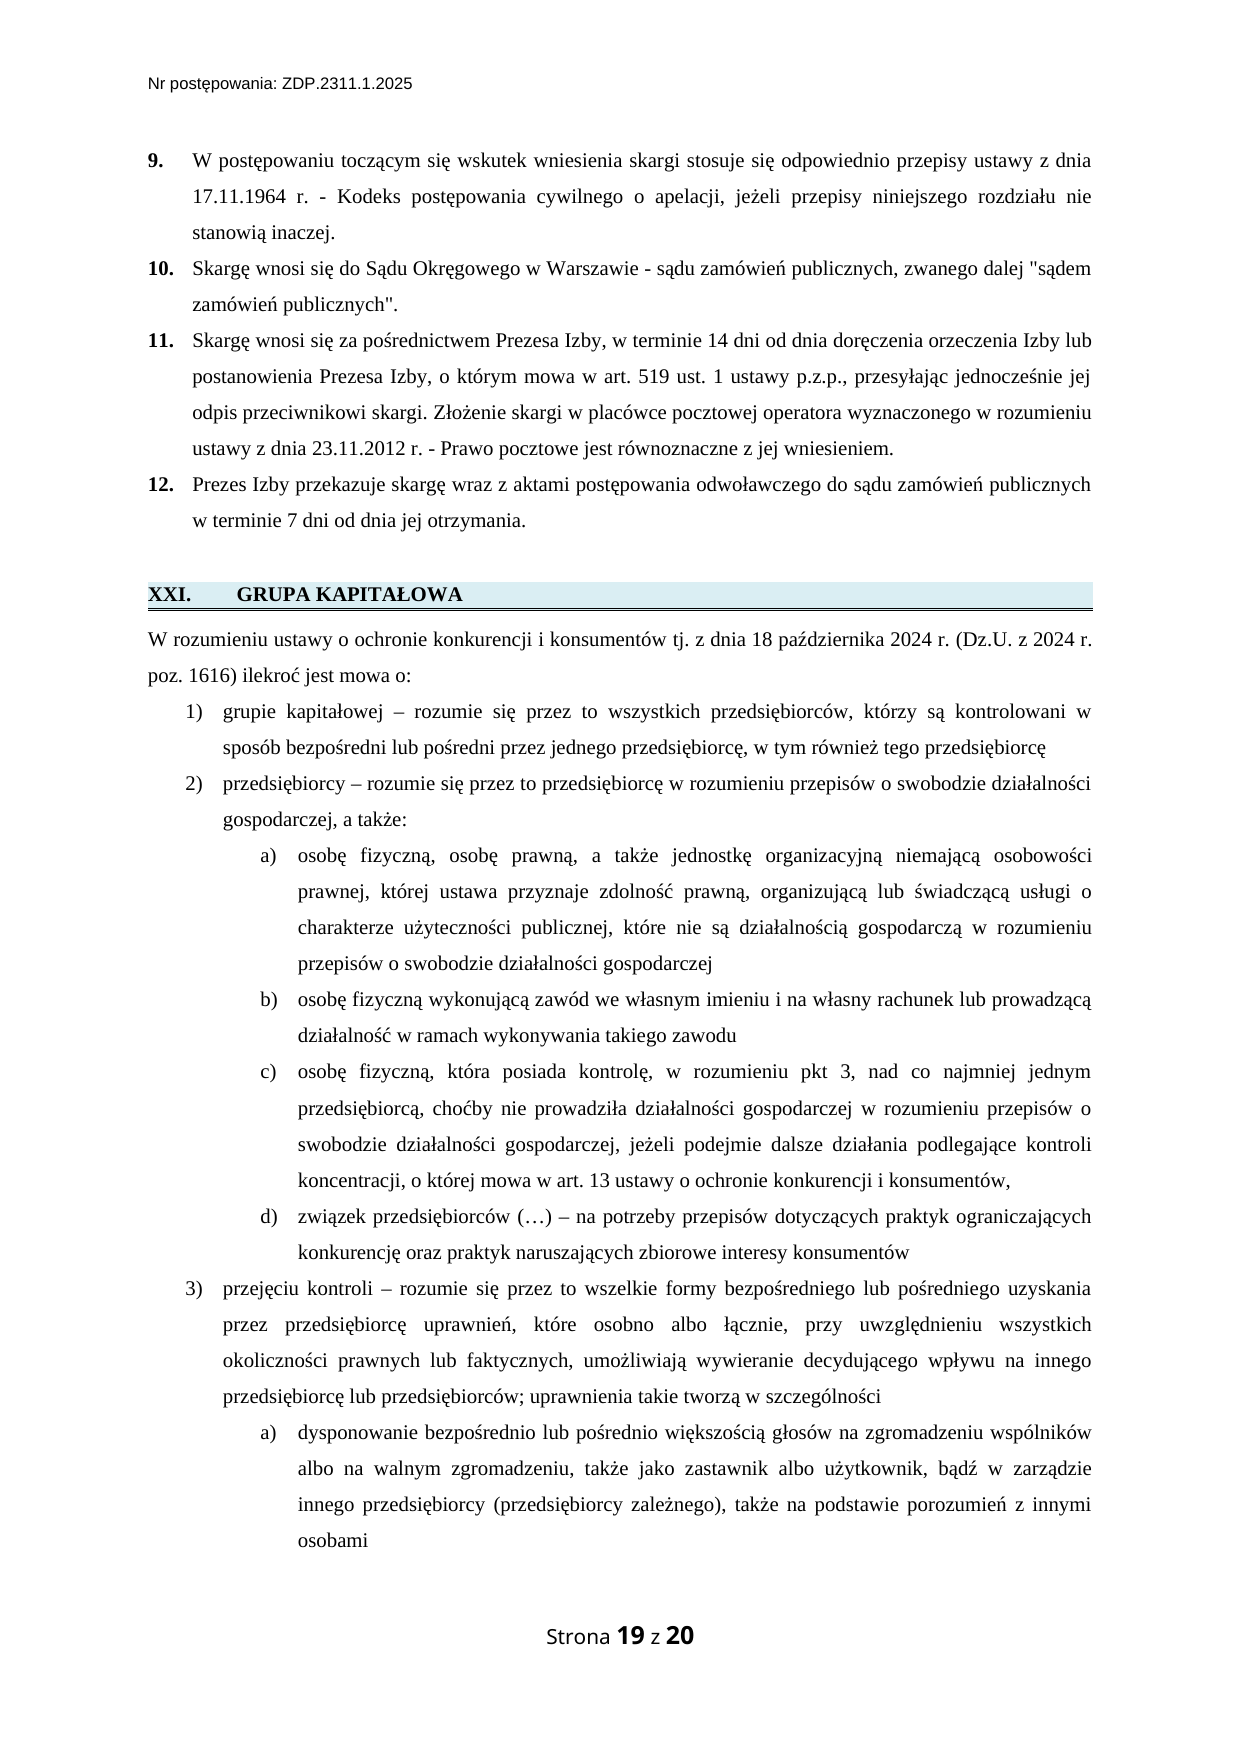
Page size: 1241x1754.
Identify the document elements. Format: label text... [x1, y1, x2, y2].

list grupie kapitałowej – rozumie się przez to wszystkich przedsiębiorców, którzy są kontrolowani w sposób bezpośredni lub pośredni przez jednego przedsiębiorcę, w tym również tego przedsiębiorcę [185, 699, 1093, 759]
list przedsiębiorcy – rozumie się przez to przedsiębiorcę w rozumieniu przepisów o swobodzie działalności gospodarczej, a także: [185, 771, 1093, 831]
text 12. Prezes Izby przekazuje skargę wraz z aktami postępowania odwoławczego do sądu zamówień publicznych w terminie 7 dni od dnia jej otrzymania. [148, 472, 1093, 532]
list związek przedsiębiorców (…) – na potrzeby przepisów dotyczących praktyk ograniczających konkurencję oraz praktyk naruszających zbiorowe interesy konsumentów [260, 1204, 1093, 1264]
list przejęciu kontroli – rozumie się przez to wszelkie formy bezpośredniego lub pośredniego uzyskania przez przedsiębiorcę uprawnień, które osobno albo łącznie, przy uwzględnieniu wszystkich okoliczności prawnych lub faktycznych, umożliwiają wywieranie decydującego wpływu na innego przedsiębiorcę lub przedsiębiorców; uprawnienia takie tworzą w szczególności [185, 1276, 1093, 1408]
text W rozumieniu ustawy o ochronie konkurencji i konsumentów tj. z dnia 18 października 2024 r. (Dz.U. z 2024 r. poz. 1616) ilekroć jest mowa o: [148, 627, 1093, 687]
list osobę fizyczną, która posiada kontrolę, w rozumieniu pkt 3, nad co najmniej jednym przedsiębiorcą, choćby nie prowadziła działalności gospodarczej w rozumieniu przepisów o swobodzie działalności gospodarczej, jeżeli podejmie dalsze działania podlegające kontroli koncentracji, o której mowa w art. 13 ustawy o ochronie konkurencji i konsumentów, [260, 1059, 1093, 1192]
list XXI. GRUPA KAPITAŁOWA [148, 582, 1093, 608]
text 11. Skargę wnosi się za pośrednictwem Prezesa Izby, w terminie 14 dni od dnia doręczenia orzeczenia Izby lub postanowienia Prezesa Izby, o którym mowa w art. 519 ust. 1 ustawy p.z.p., przesyłając jednocześnie jej odpis przeciwnikowi skargi. Złożenie skargi w placówce pocztowej operatora wyznaczonego w rozumieniu ustawy z dnia 23.11.2012 r. - Prawo pocztowe jest równoznaczne z jej wniesieniem. [148, 328, 1093, 460]
list osobę fizyczną wykonującą zawód we własnym imieniu i na własny rachunek lub prowadzącą działalność w ramach wykonywania takiego zawodu [260, 987, 1093, 1047]
text 10. Skargę wnosi się do Sądu Okręgowego w Warszawie - sądu zamówień publicznych, zwanego dalej "sądem zamówień publicznych". [148, 256, 1093, 316]
text 9. W postępowaniu toczącym się wskutek wniesienia skargi stosuje się odpowiednio przepisy ustawy z dnia 17.11.1964 r. - Kodeks postępowania cywilnego o apelacji, jeżeli przepisy niniejszego rozdziału nie stanowią inaczej. [148, 148, 1093, 244]
list osobę fizyczną, osobę prawną, a także jednostkę organizacyjną niemającą osobowości prawnej, której ustawa przyznaje zdolność prawną, organizującą lub świadczącą usługi o charakterze użyteczności publicznej, które nie są działalnością gospodarczą w rozumieniu przepisów o swobodzie działalności gospodarczej [260, 843, 1093, 975]
list dysponowanie bezpośrednio lub pośrednio większością głosów na zgromadzeniu wspólników albo na walnym zgromadzeniu, także jako zastawnik albo użytkownik, bądź w zarządzie innego przedsiębiorcy (przedsiębiorcy zależnego), także na podstawie porozumień z innymi osobami [260, 1420, 1093, 1552]
